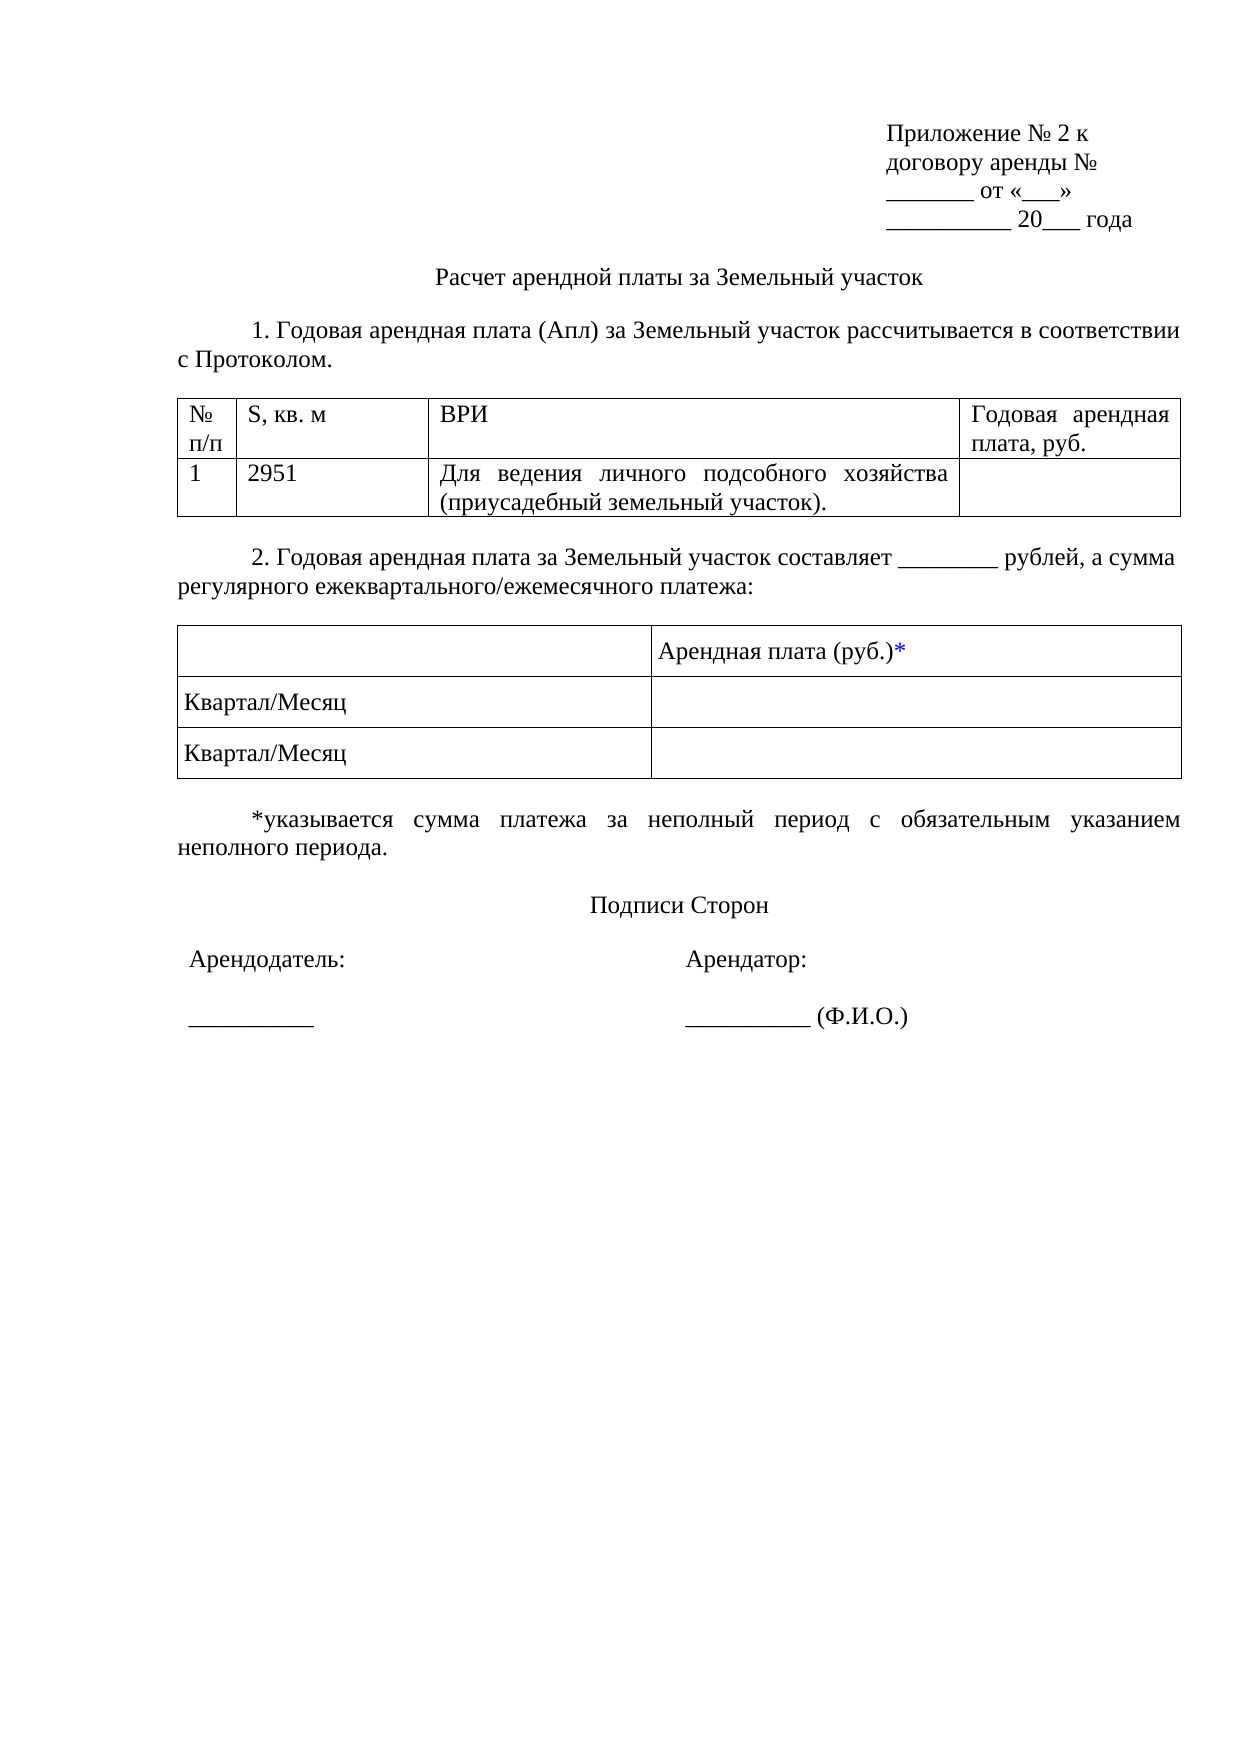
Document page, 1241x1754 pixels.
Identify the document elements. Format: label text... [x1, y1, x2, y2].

table_cell Квартал/Месяц [178, 728, 651, 778]
table_cell 1 [178, 459, 236, 516]
table_cell 2951 [237, 459, 428, 516]
table_cell Для ведения личного подсобного хозяйства (приусадебный земельный участок). [429, 459, 959, 516]
table_header ВРИ [429, 399, 959, 457]
text Расчет арендной платы за Земельный участок [177, 262, 1181, 291]
table_cell __________ [177, 1001, 674, 1059]
table_cell Квартал/Месяц [178, 677, 651, 727]
text 1. Годовая арендная плата (Апл) за Земельный участок рассчитывается в соответствии с Протоколом. [177, 316, 1181, 373]
table_cell [652, 728, 1181, 778]
table_header Арендодатель: [177, 944, 674, 1001]
text 2. Годовая арендная плата за Земельный участок составляет ________ рублей, а сумма регулярного ежеквартального/ежемесячного платежа: [177, 542, 1181, 599]
text *указывается сумма платежа за неполный период с обязательным указанием неполного периода. [177, 804, 1181, 861]
table_header S, кв. м [237, 399, 428, 457]
table_header Арендная плата (руб.)* [652, 626, 1181, 676]
text Приложение № 2 к договору аренды № _______ от «___» __________ 20___ года [886, 118, 1181, 233]
table_header № п/п [178, 399, 236, 457]
table_header Арендатор: [674, 944, 1171, 1001]
text Подписи Сторон [177, 890, 1181, 919]
table_header [178, 626, 651, 676]
table_cell [652, 677, 1181, 727]
table_header Годовая арендная плата, руб. [960, 399, 1180, 457]
table_cell __________ (Ф.И.О.) [674, 1001, 1171, 1059]
table_cell [960, 459, 1180, 516]
